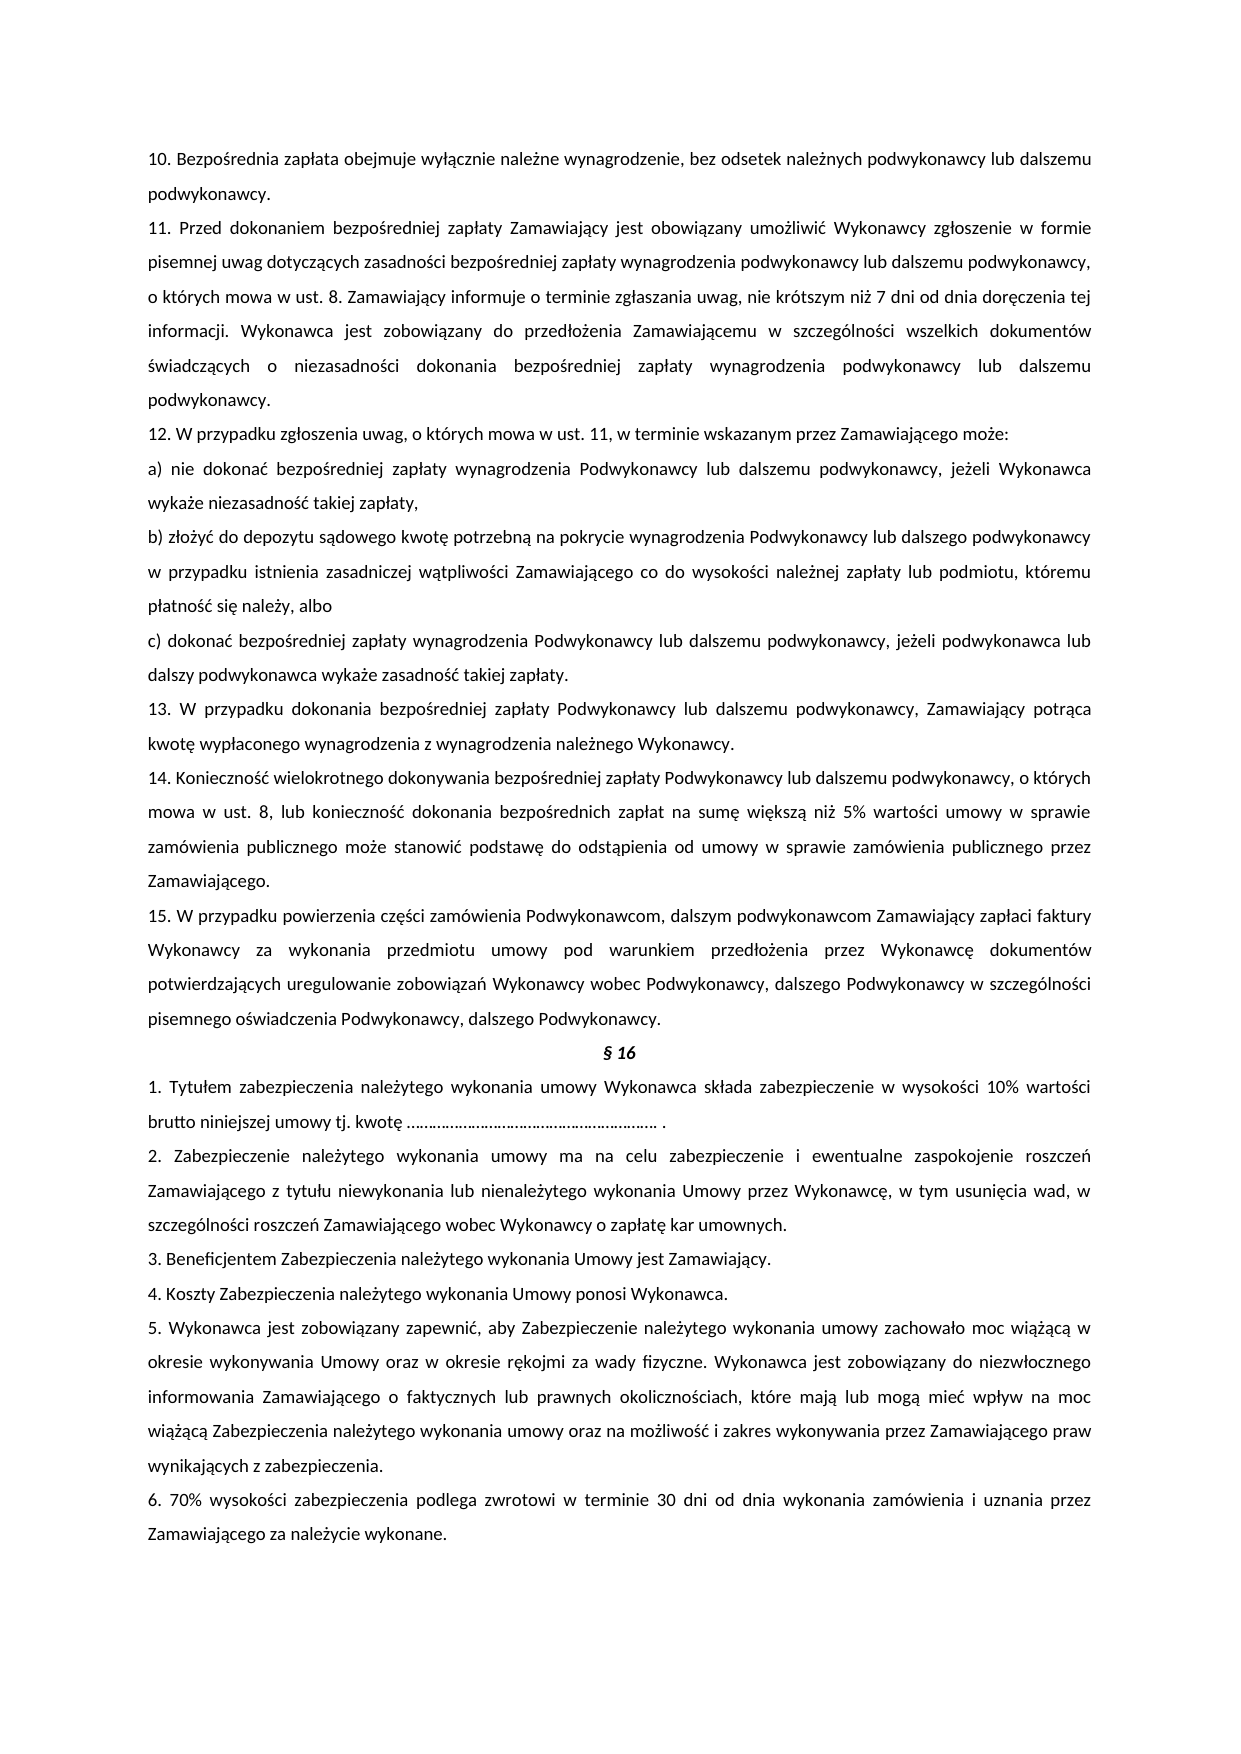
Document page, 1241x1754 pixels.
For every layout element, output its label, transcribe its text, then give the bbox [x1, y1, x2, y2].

text 14. Konieczność wielokrotnego dokonywania bezpośredniej zapłaty Podwykonawcy lub dalszemu podwykonawcy, o których mowa w ust. 8, lub konieczność dokonania bezpośrednich zapłat na sumę większą niż 5% wartości umowy w sprawie zamówienia publicznego może stanowić podstawę do odstąpienia od umowy w sprawie zamówienia publicznego przez Zamawiającego. [148, 766, 1093, 892]
text c) dokonać bezpośredniej zapłaty wynagrodzenia Podwykonawcy lub dalszemu podwykonawcy, jeżeli podwykonawca lub dalszy podwykonawca wykaże zasadność takiej zapłaty. [148, 629, 1093, 686]
text 11. Przed dokonaniem bezpośredniej zapłaty Zamawiający jest obowiązany umożliwić Wykonawcy zgłoszenie w formie pisemnej uwag dotyczących zasadności bezpośredniej zapłaty wynagrodzenia podwykonawcy lub dalszemu podwykonawcy, o których mowa w ust. 8. Zamawiający informuje o terminie zgłaszania uwag, nie krótszym niż 7 dni od dnia doręczenia tej informacji. Wykonawca jest zobowiązany do przedłożenia Zamawiającemu w szczególności wszelkich dokumentów świadczących o niezasadności dokonania bezpośredniej zapłaty wynagrodzenia podwykonawcy lub dalszemu podwykonawcy. [148, 216, 1093, 411]
text 12. W przypadku zgłoszenia uwag, o których mowa w ust. 11, w terminie wskazanym przez Zamawiającego może: [148, 423, 1093, 446]
text 1. Tytułem zabezpieczenia należytego wykonania umowy Wykonawca składa zabezpieczenie w wysokości 10% wartości brutto niniejszej umowy tj. kwotę …………………………………………………. . [148, 1076, 1093, 1133]
text a) nie dokonać bezpośredniej zapłaty wynagrodzenia Podwykonawcy lub dalszemu podwykonawcy, jeżeli Wykonawca wykaże niezasadność takiej zapłaty, [148, 457, 1093, 514]
text 15. W przypadku powierzenia części zamówienia Podwykonawcom, dalszym podwykonawcom Zamawiający zapłaci faktury Wykonawcy za wykonania przedmiotu umowy pod warunkiem przedłożenia przez Wykonawcę dokumentów potwierdzających uregulowanie zobowiązań Wykonawcy wobec Podwykonawcy, dalszego Podwykonawcy w szczególności pisemnego oświadczenia Podwykonawcy, dalszego Podwykonawcy. [148, 904, 1093, 1030]
text 10. Bezpośrednia zapłata obejmuje wyłącznie należne wynagrodzenie, bez odsetek należnych podwykonawcy lub dalszemu podwykonawcy. [148, 148, 1093, 205]
text 5. Wykonawca jest zobowiązany zapewnić, aby Zabezpieczenie należytego wykonania umowy zachowało moc wiążącą w okresie wykonywania Umowy oraz w okresie rękojmi za wady fizyczne. Wykonawca jest zobowiązany do niezwłocznego informowania Zamawiającego o faktycznych lub prawnych okolicznościach, które mają lub mogą mieć wpływ na moc wiążącą Zabezpieczenia należytego wykonania umowy oraz na możliwość i zakres wykonywania przez Zamawiającego praw wynikających z zabezpieczenia. [148, 1316, 1093, 1477]
text 6. 70% wysokości zabezpieczenia podlega zwrotowi w terminie 30 dni od dnia wykonania zamówienia i uznania przez Zamawiającego za należycie wykonane. [148, 1488, 1093, 1546]
text b) złożyć do depozytu sądowego kwotę potrzebną na pokrycie wynagrodzenia Podwykonawcy lub dalszego podwykonawcy w przypadku istnienia zasadniczej wątpliwości Zamawiającego co do wysokości należnej zapłaty lub podmiotu, któremu płatność się należy, albo [148, 526, 1093, 617]
text 3. Beneficjentem Zabezpieczenia należytego wykonania Umowy jest Zamawiający. [148, 1248, 1093, 1271]
text 2. Zabezpieczenie należytego wykonania umowy ma na celu zabezpieczenie i ewentualne zaspokojenie roszczeń Zamawiającego z tytułu niewykonania lub nienależytego wykonania Umowy przez Wykonawcę, w tym usunięcia wad, w szczególności roszczeń Zamawiającego wobec Wykonawcy o zapłatę kar umownych. [148, 1144, 1093, 1236]
text 4. Koszty Zabezpieczenia należytego wykonania Umowy ponosi Wykonawca. [148, 1282, 1093, 1305]
text 13. W przypadku dokonania bezpośredniej zapłaty Podwykonawcy lub dalszemu podwykonawcy, Zamawiający potrąca kwotę wypłaconego wynagrodzenia z wynagrodzenia należnego Wykonawcy. [148, 698, 1093, 755]
text § 16 [148, 1041, 1093, 1064]
